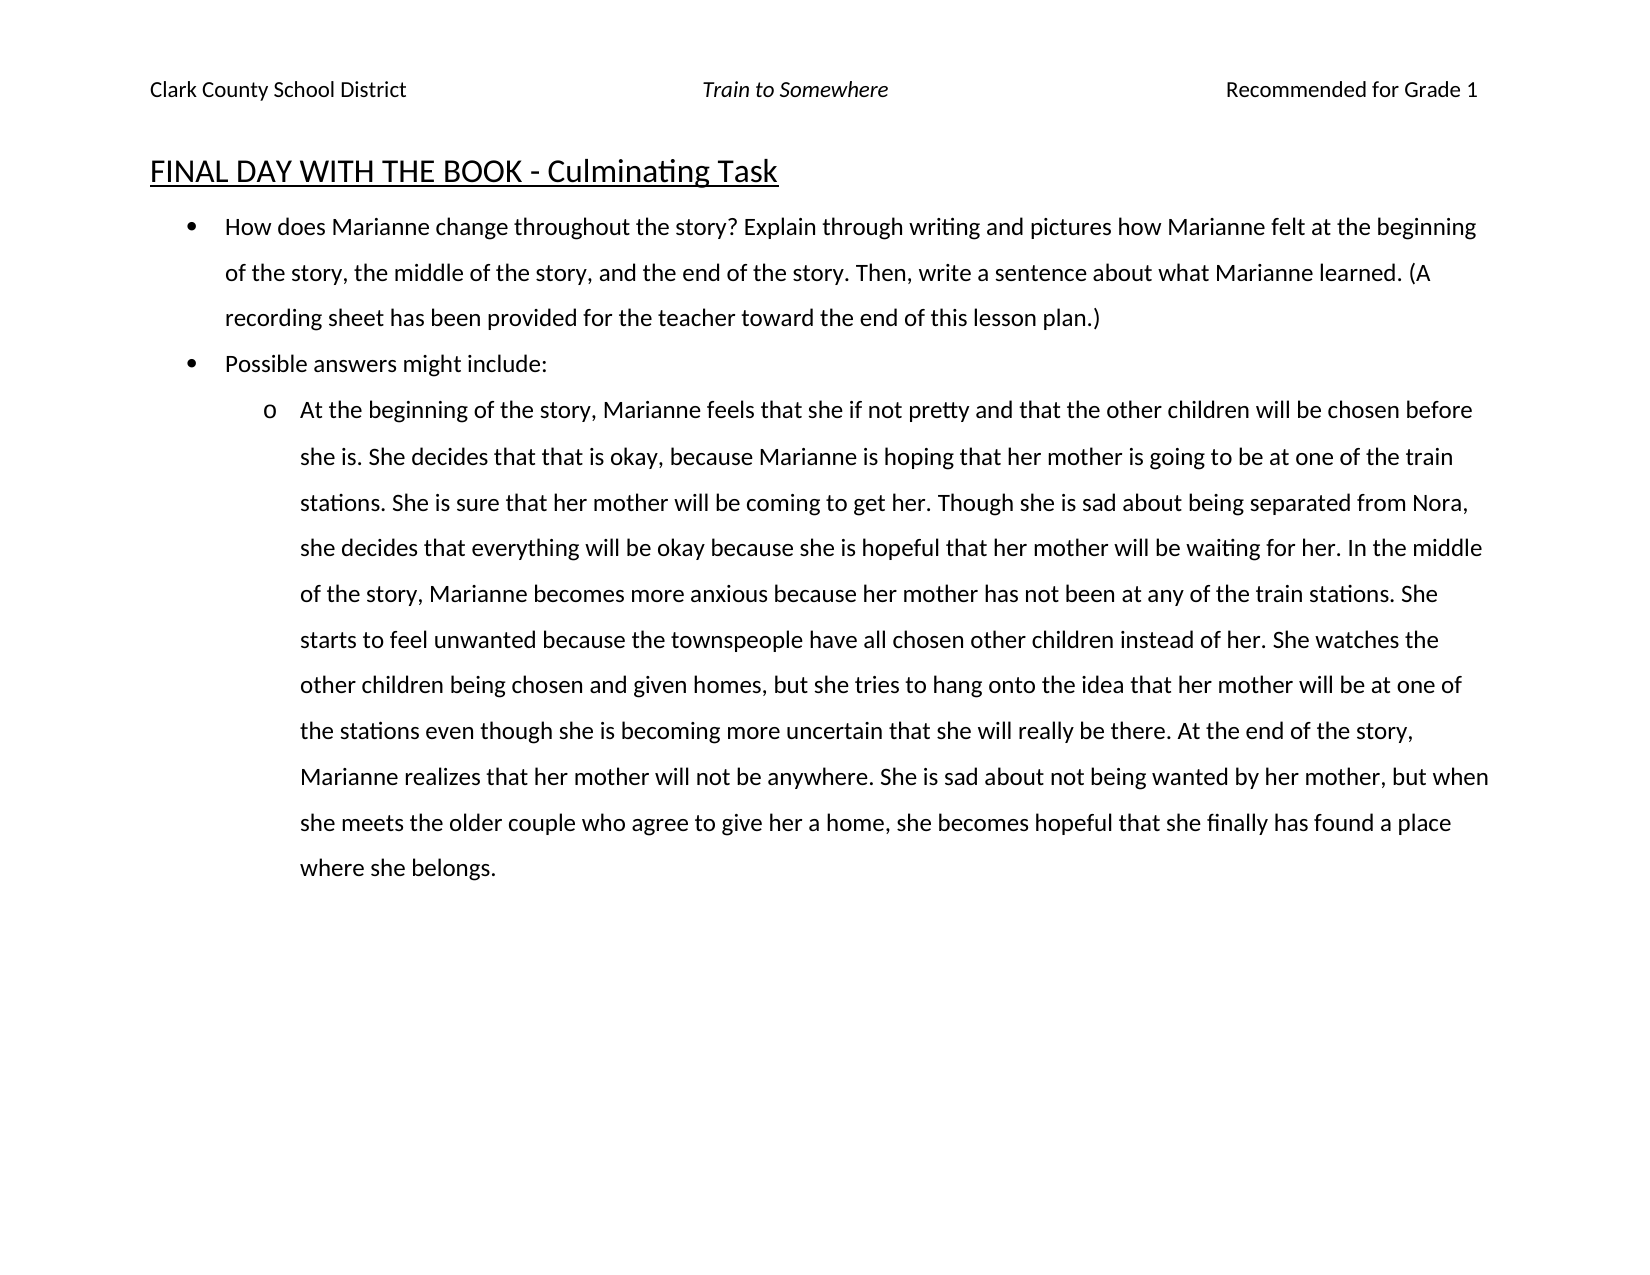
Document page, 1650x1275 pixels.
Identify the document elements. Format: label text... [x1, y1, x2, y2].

list Possible answers might include: [187, 348, 1500, 379]
list At the beginning of the story, Marianne feels that she if not pretty and that the other children will be chosen before she is. She decides that that is okay, because Marianne is hoping that her mother is going to be at one of the train stations. She is sure that her mother will be coming to get her. Though she is sad about being separated from Nora, she decides that everything will be okay because she is hopeful that her mother will be waiting for her. In the middle of the story, Marianne becomes more anxious because her mother has not been at any of the train stations. She starts to feel unwanted because the townspeople have all chosen other children instead of her. She watches the other children being chosen and given homes, but she tries to hang onto the idea that her mother will be at one of the stations even though she is becoming more uncertain that she will really be there. At the end of the story, Marianne realizes that her mother will not be anywhere. She is sad about not being wanted by her mother, but when she meets the older couple who agree to give her a home, she becomes hopeful that she finally has found a place where she belongs. [262, 394, 1500, 883]
text FINAL DAY WITH THE BOOK - Culminating Task [150, 150, 1500, 191]
list How does Marianne change throughout the story? Explain through writing and pictures how Marianne felt at the beginning of the story, the middle of the story, and the end of the story. Then, write a sentence about what Marianne learned. (A recording sheet has been provided for the teacher toward the end of this lesson plan.) [187, 211, 1500, 333]
